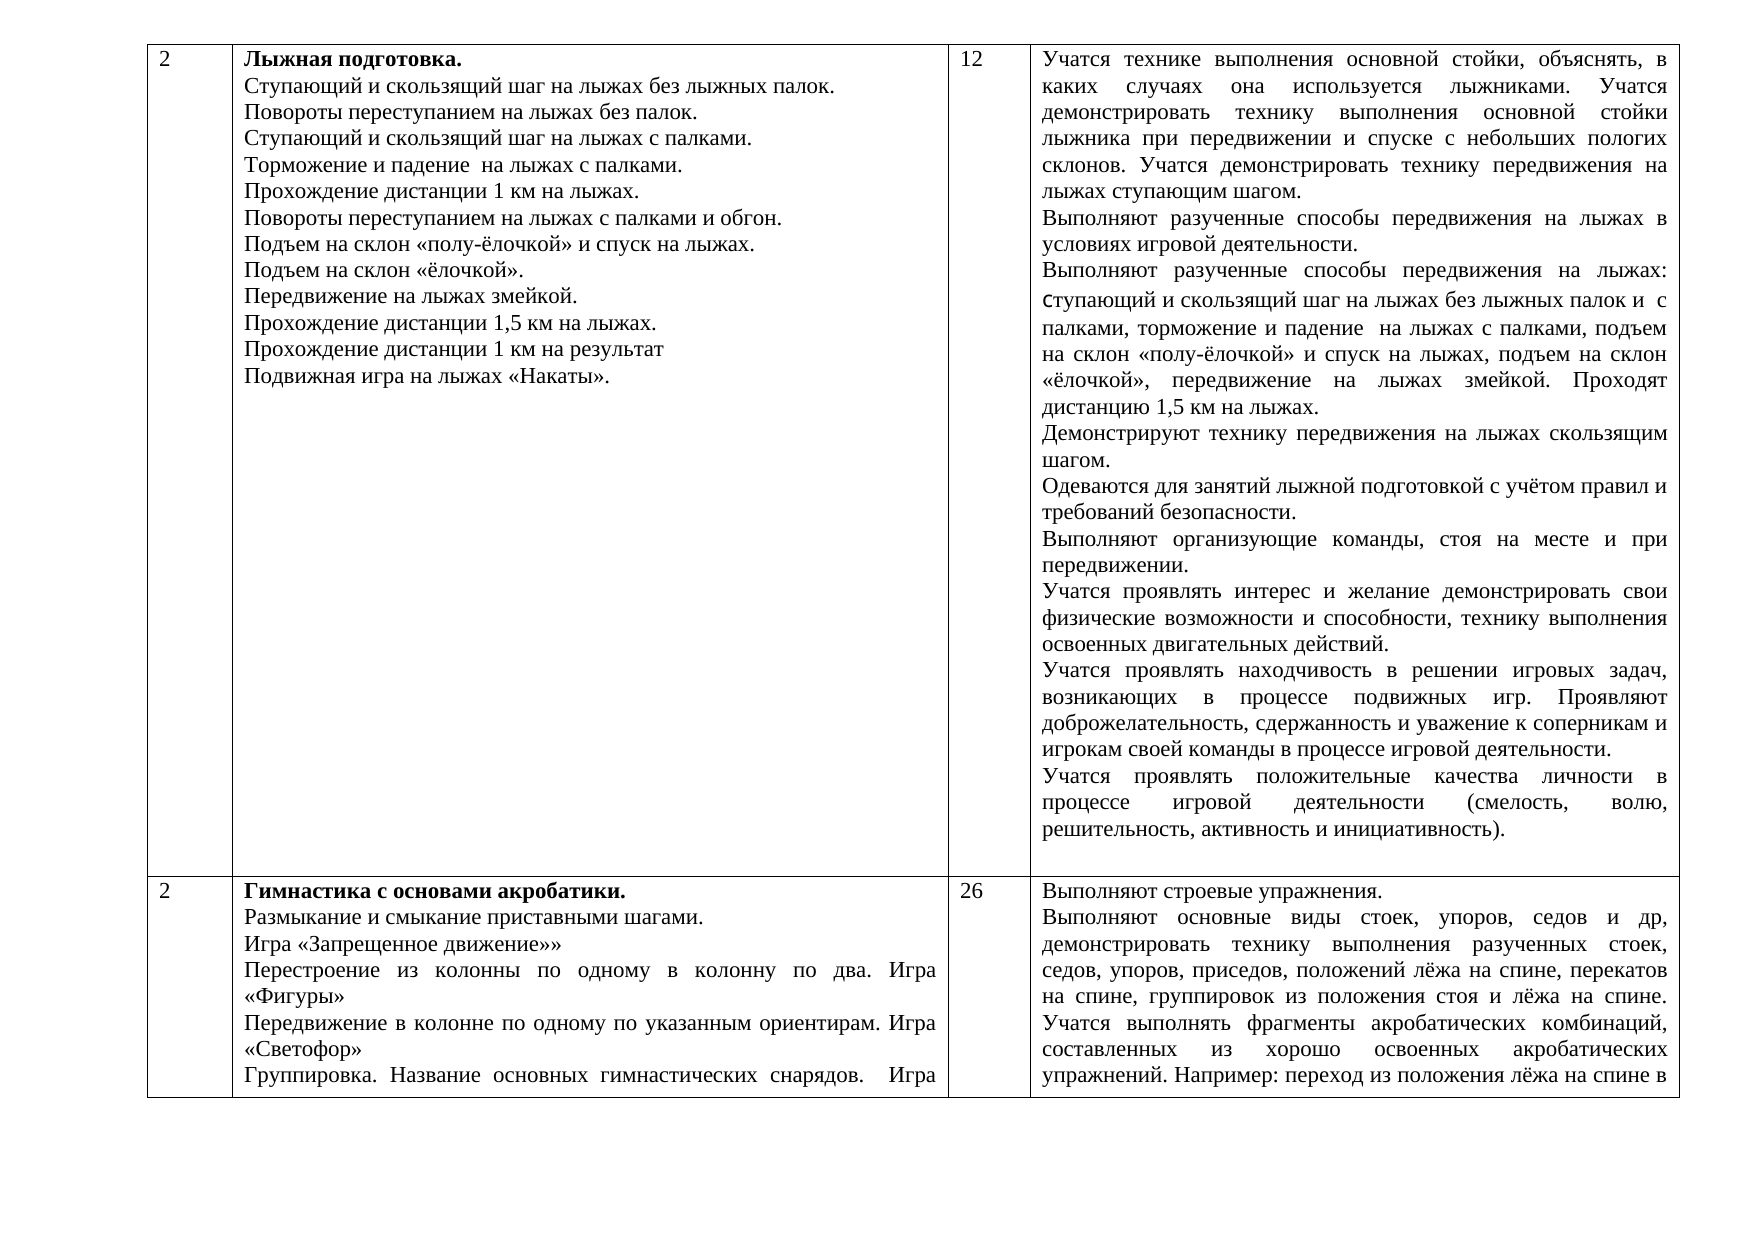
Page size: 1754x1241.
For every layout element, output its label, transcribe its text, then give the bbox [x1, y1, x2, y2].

table_cell Лыжная подготовка. Ступающий и скользящий шаг на лыжах без лыжных палок. Повороты переступанием на лыжах без палок. Ступающий и скользящий шаг на лыжах с палками. Торможение и падение на лыжах с палками. Прохождение дистанции 1 км на лыжах. Повороты переступанием на лыжах с палками и обгон. Подъем на склон «полу-ёлочкой» и спуск на лыжах. Подъем на склон «ёлочкой». Передвижение на лыжах змейкой. Прохождение дистанции 1,5 км на лыжах. Прохождение дистанции 1 км на результат Подвижная игра на лыжах «Накаты». [233, 45, 948, 876]
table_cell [1031, 877, 1679, 1097]
table_cell 2 [148, 45, 232, 876]
table_cell 2 [148, 877, 232, 1097]
table_cell 12 [949, 45, 1030, 876]
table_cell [233, 877, 948, 1097]
table_cell 26 [949, 877, 1030, 1097]
table_cell Учатся технике выполнения основной стойки, объяснять, в каких случаях она используется лыжниками. Учатся демонстрировать технику выполнения основной стойки лыжника при передвижении и спуске с небольших пологих склонов. Учатся демонстрировать технику передвижения на лыжах ступающим шагом. Выполняют разученные способы передвижения на лыжах в условиях игровой деятельности. Выполняют разученные способы передвижения на лыжах: ступающий и скользящий шаг на лыжах без лыжных палок и с палками, торможение и падение на лыжах с палками, подъем на склон «полу-ёлочкой» и спуск на лыжах, подъем на склон «ёлочкой», передвижение на лыжах змейкой. Проходят дистанцию 1,5 км на лыжах. Демонстрируют технику передвижения на лыжах скользящим шагом. Одеваются для занятий лыжной подготовкой с учётом правил и требований безопасности. Выполняют организующие команды, стоя на месте и при передвижении. Учатся проявлять интерес и желание демонстрировать свои физические возможности и способности, технику выполнения освоенных двигательных действий. Учатся проявлять находчивость в решении игровых задач, возникающих в процессе подвижных игр. Проявляют доброжелательность, сдержанность и уважение к соперникам и игрокам своей команды в процессе игровой деятельности. Учатся проявлять положительные качества личности в процессе игровой деятельности (смелость, волю, решительность, активность и инициативность). [1031, 45, 1679, 876]
